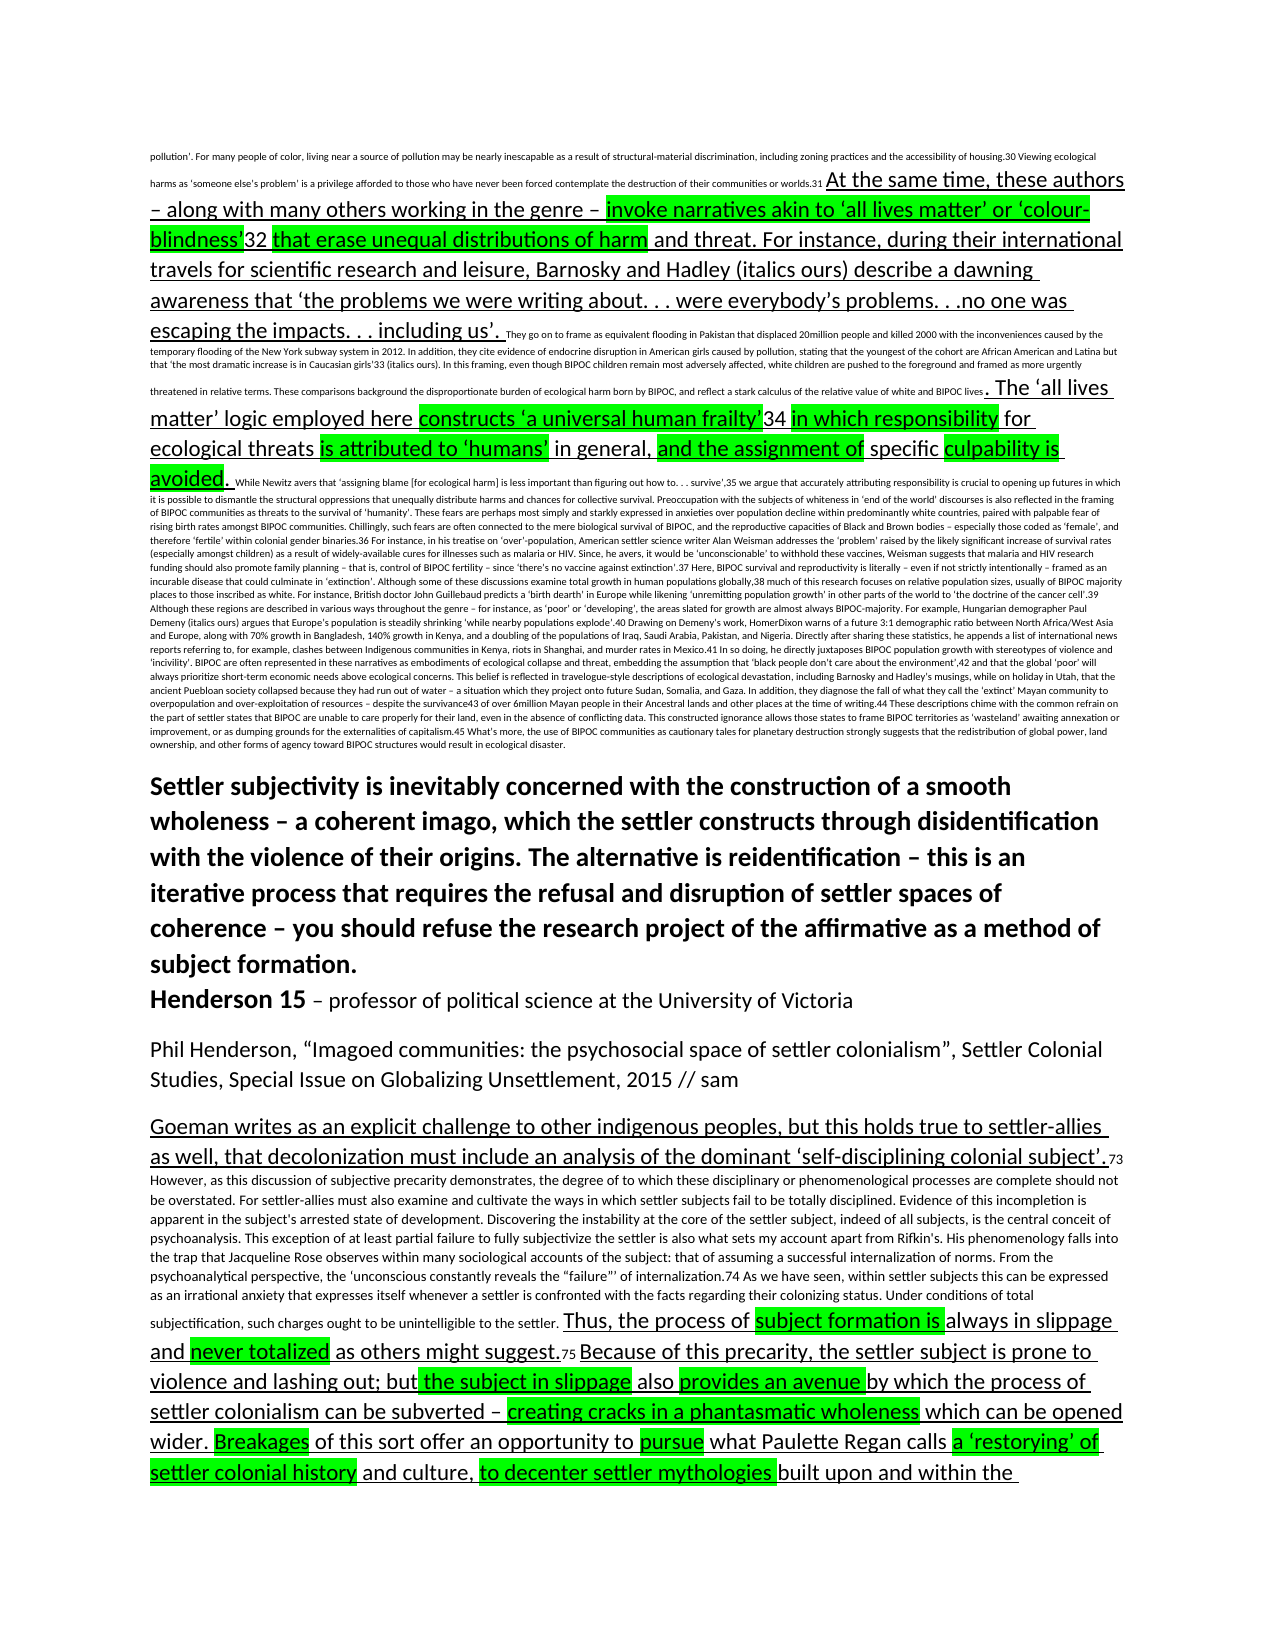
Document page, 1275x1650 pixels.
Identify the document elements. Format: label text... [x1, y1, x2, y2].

text Phil Henderson, “Imagoed communities: the psychosocial space of settler colonialism”, Settler Colonial Studies, Special Issue on Globalizing Unsettlement, 2015 // sam [150, 1035, 1125, 1093]
subtitle Settler subjectivity is inevitably concerned with the construction of a smooth wholeness – a coherent imago, which the settler constructs through disidentification with the violence of their origins. The alternative is reidentification – this is an iterative process that requires the refusal and disruption of settler spaces of coherence – you should refuse the research project of the affirmative as a method of subject formation. [150, 769, 1125, 980]
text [150, 1112, 1125, 1486]
text Henderson 15 – professor of political science at the University of Victoria [150, 983, 1125, 1016]
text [150, 150, 1125, 751]
